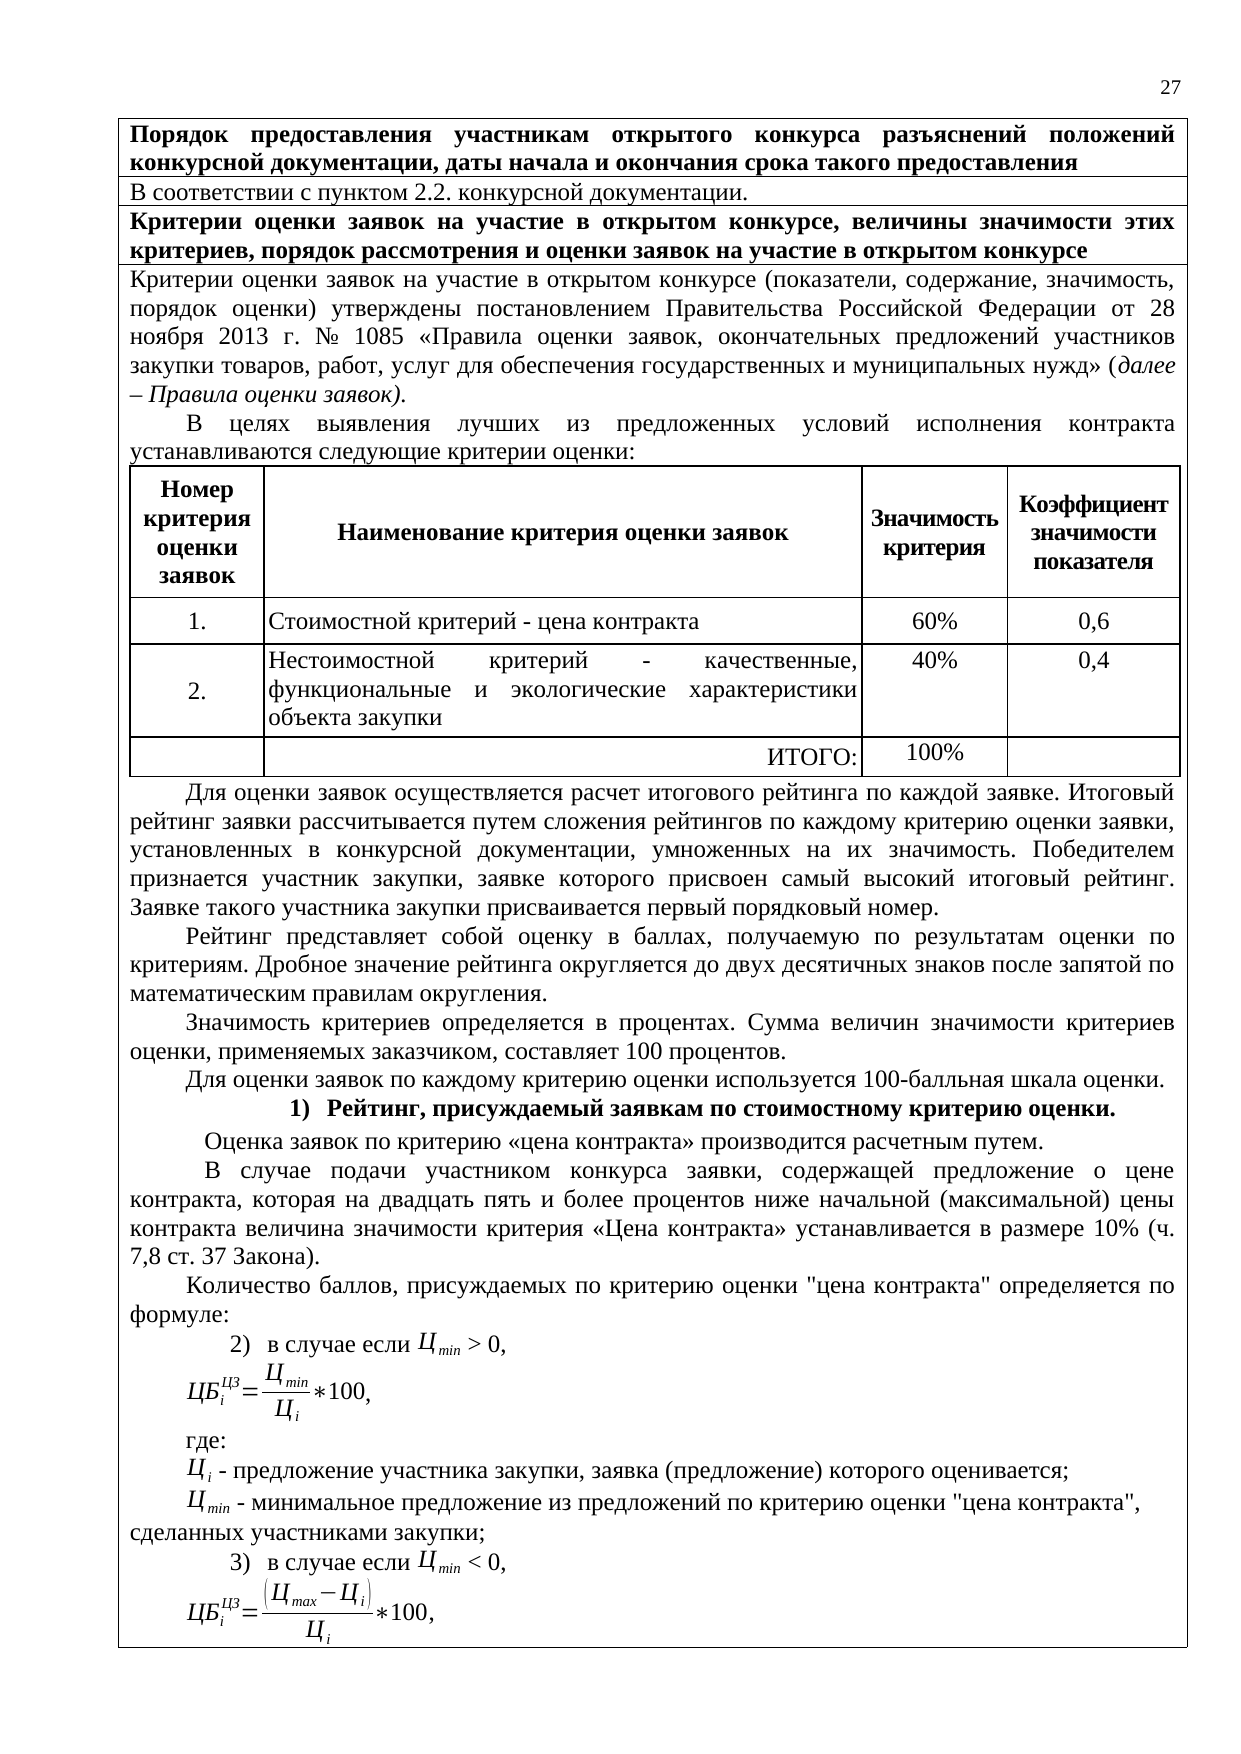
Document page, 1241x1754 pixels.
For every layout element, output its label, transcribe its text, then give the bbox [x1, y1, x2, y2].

table_cell Порядок предоставления участникам открытого конкурса разъяснений положений конкурсной документации, даты начала и окончания срока такого предоставления [119, 119, 1187, 176]
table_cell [119, 265, 1187, 1647]
table_cell В соответствии с пунктом 2.2. конкурсной документации. [119, 177, 1187, 205]
table_cell Критерии оценки заявок на участие в открытом конкурсе, величины значимости этих критериев, порядок рассмотрения и оценки заявок на участие в открытом конкурсе [119, 206, 1187, 263]
